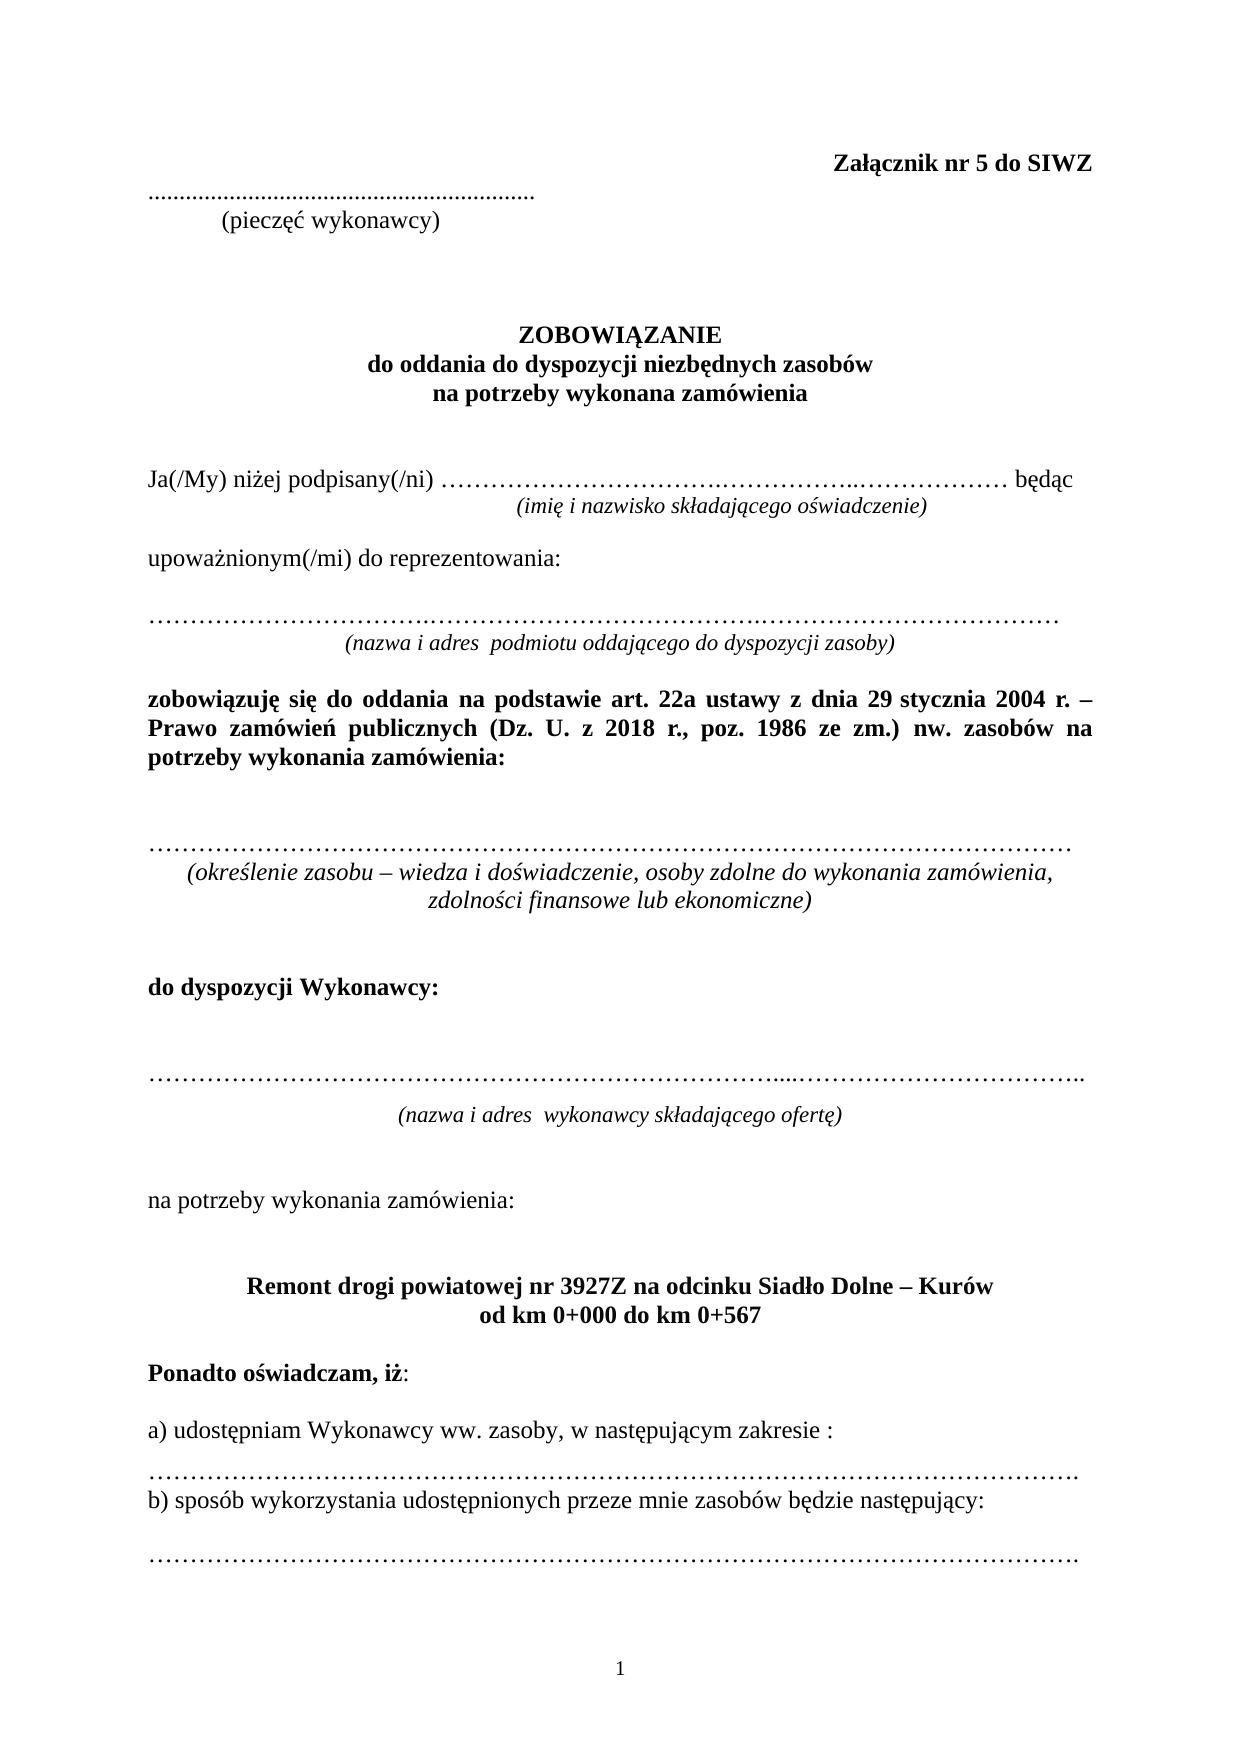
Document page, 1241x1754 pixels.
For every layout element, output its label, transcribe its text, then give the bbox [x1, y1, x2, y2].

text ………………………………………………………………………………………………… [148, 828, 1093, 857]
text zdolności finansowe lub ekonomiczne) [148, 886, 1093, 914]
text …………………………………………………………………………………………………. [148, 1456, 1152, 1485]
text …………………………………………………………………………………………………. [148, 1539, 1152, 1568]
text Załącznik nr 5 do SIWZ [148, 148, 1093, 176]
text na potrzeby wykonania zamówienia: [148, 1185, 1093, 1214]
text zobowiązuję się do oddania na podstawie art. 22a ustawy z dnia 29 stycznia 2004 r. – Prawo zamówień publicznych (Dz. U. z 2018 r., poz. 1986 ze zm.) nw. zasobów na potrzeby wykonania zamówienia: [148, 684, 1093, 771]
text …………………………….………………………………….……………………………… [148, 601, 1093, 629]
text (nazwa i adres podmiotu oddającego do dyspozycji zasoby) [148, 629, 1093, 656]
text ZOBOWIĄZANIE [148, 320, 1093, 349]
text do dyspozycji Wykonawcy: [148, 972, 1093, 1001]
text .............................................................. [148, 176, 1093, 205]
text (pieczęć wykonawcy) [148, 205, 1093, 234]
text (określenie zasobu – wiedza i doświadczenie, osoby zdolne do wykonania zamówienia, [148, 857, 1093, 886]
text b) sposób wykorzystania udostępnionych przeze mnie zasobów będzie następujący: [148, 1485, 1093, 1514]
text (nazwa i adres wykonawcy składającego ofertę) [148, 1101, 1093, 1128]
text Ponadto oświadczam, iż: [148, 1358, 1063, 1386]
text do oddania do dyspozycji niezbędnych zasobów [148, 349, 1093, 378]
text na potrzeby wykonana zamówienia [148, 378, 1093, 406]
text od km 0+000 do km 0+567 [148, 1300, 1093, 1329]
text a) udostępniam Wykonawcy ww. zasoby, w następującym zakresie : [148, 1415, 1152, 1444]
text upoważnionym(/mi) do reprezentowania: [148, 543, 1093, 572]
text Ja(/My) niżej podpisany(/ni) …………………………….……………..……………… będąc [148, 464, 1093, 493]
text (imię i nazwisko składającego oświadczenie) [443, 493, 1093, 519]
text …………………………………………………………………....…………………………….. [148, 1058, 1093, 1087]
text Remont drogi powiatowej nr 3927Z na odcinku Siadło Dolne – Kurów [148, 1271, 1093, 1300]
